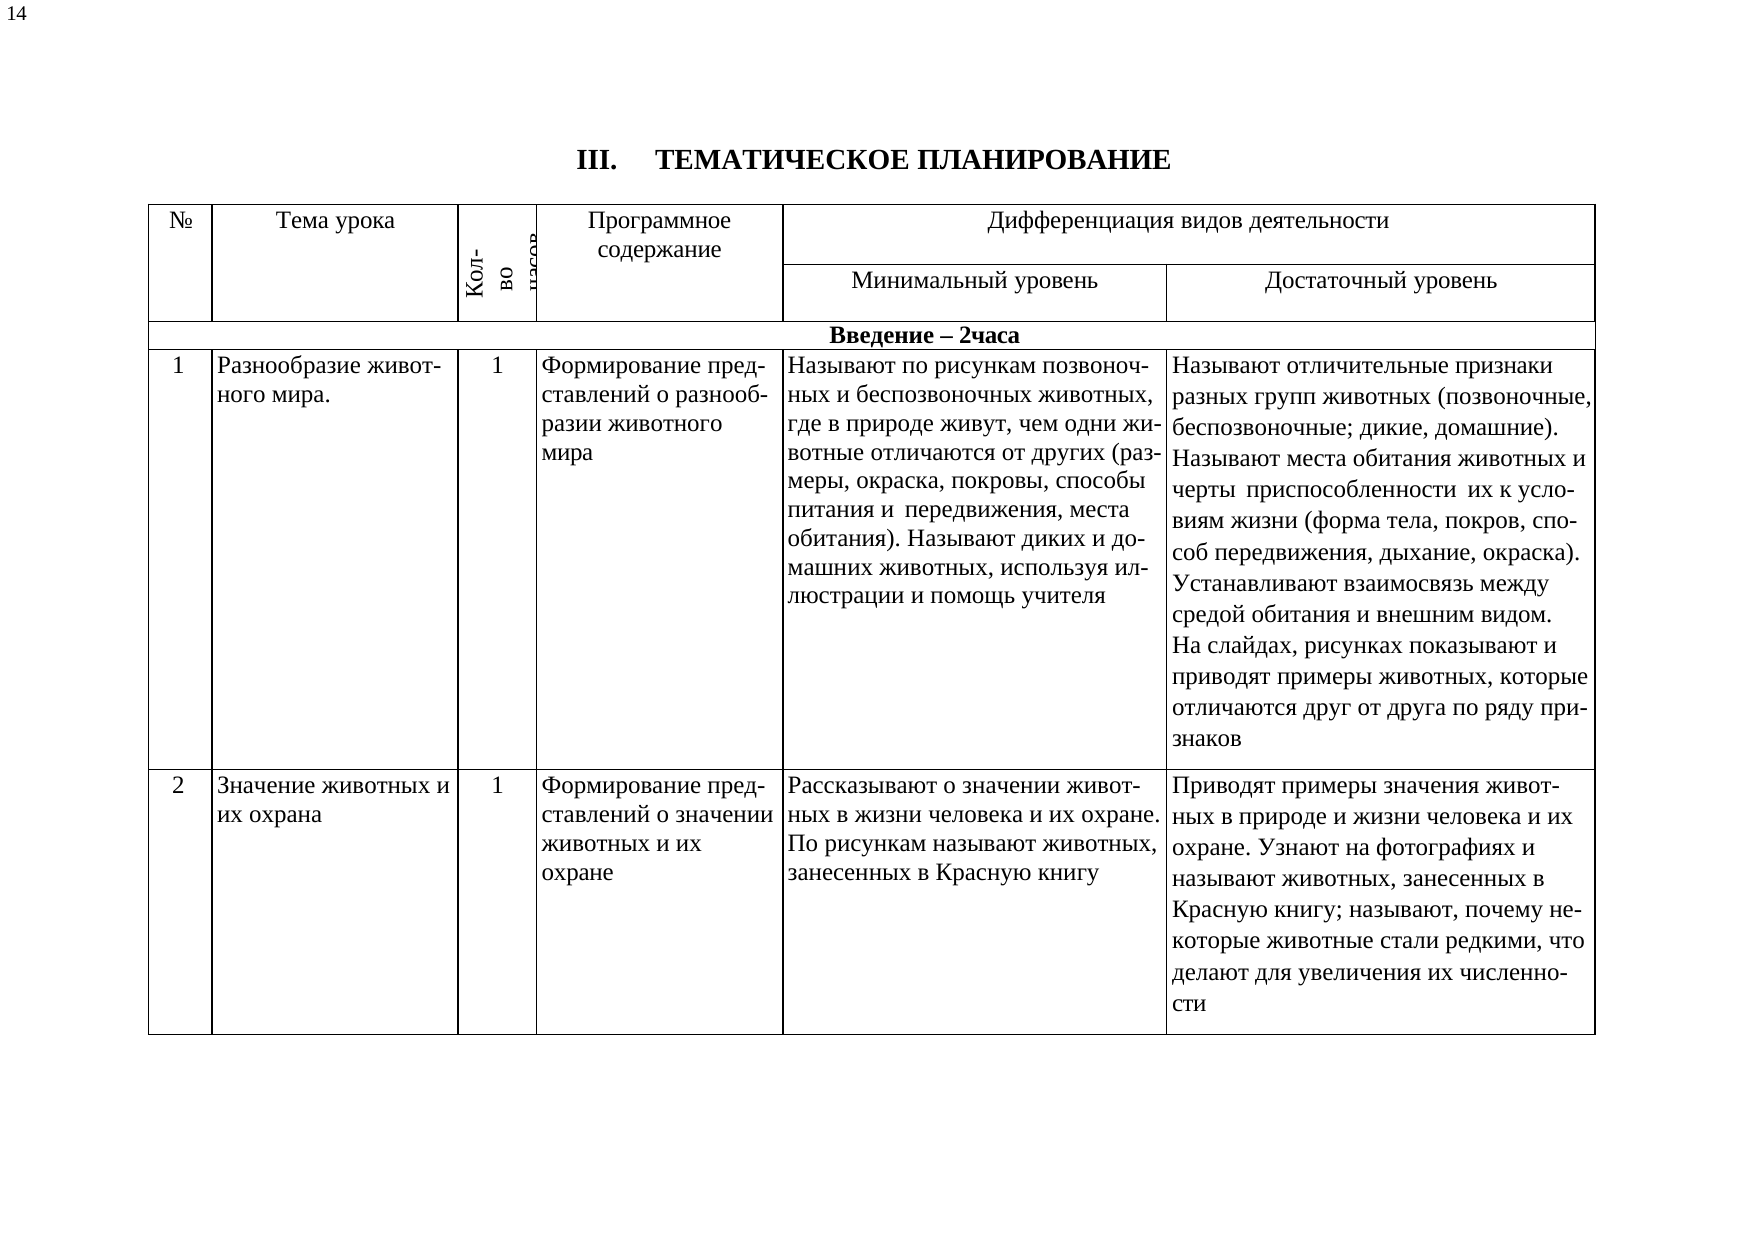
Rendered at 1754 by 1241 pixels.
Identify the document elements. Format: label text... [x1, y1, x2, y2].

table_header Программное содержание [537, 205, 782, 321]
table_cell Минимальный уровень [784, 265, 1166, 321]
table_cell Формирование пред- ставлений о значении животных и их охране [537, 770, 782, 1034]
table_cell Достаточный уровень [1167, 265, 1594, 321]
table_cell 1 [459, 770, 536, 1034]
table_cell 1 [459, 350, 536, 769]
table_cell 1 [149, 350, 211, 769]
table_cell Формирование пред- ставлений о разнооб- разии животного мира [537, 350, 782, 769]
table_header № [149, 205, 211, 321]
table_cell 2 [149, 770, 211, 1034]
subtitle ТЕМАТИЧЕСКОЕ ПЛАНИРОВАНИЕ [576, 142, 1608, 176]
table_cell Разнообразие живот- ного мира. [213, 350, 457, 769]
table_header Дифференциация видов деятельности [784, 205, 1594, 263]
table_header Тема урока [213, 205, 457, 321]
table_cell Введение – 2часа [149, 322, 1595, 349]
table_cell Значение животных и их охрана [213, 770, 457, 1034]
table_header Кол-во часов [459, 205, 536, 321]
table_cell Рассказывают о значении живот- ных в жизни человека и их охране. По рисункам называют животных, занесенных в Красную книгу [784, 770, 1166, 1034]
table_cell Называют отличительные признаки разных групп животных (позвоночные, беспозвоночные; дикие, домашние). Называют места обитания животных и черты приспособленности их к усло- виям жизни (форма тела, покров, спо- соб передвижения, дыхание, окраска). Устанавливают взаимосвязь между средой обитания и внешним видом. На слайдах, рисунках показывают и приводят примеры животных, которые отличаются друг от друга по ряду при- знаков [1167, 350, 1594, 769]
table_cell Называют по рисункам позвоноч- ных и беспозвоночных животных, где в природе живут, чем одни жи- вотные отличаются от других (раз- меры, окраска, покровы, способы питания и передвижения, места обитания). Называют диких и до- машних животных, используя ил- люстрации и помощь учителя [784, 350, 1166, 769]
table_cell Приводят примеры значения живот- ных в природе и жизни человека и их охране. Узнают на фотографиях и называют животных, занесенных в Красную книгу; называют, почему не- которые животные стали редкими, что делают для увеличения их численно- сти [1167, 770, 1594, 1034]
